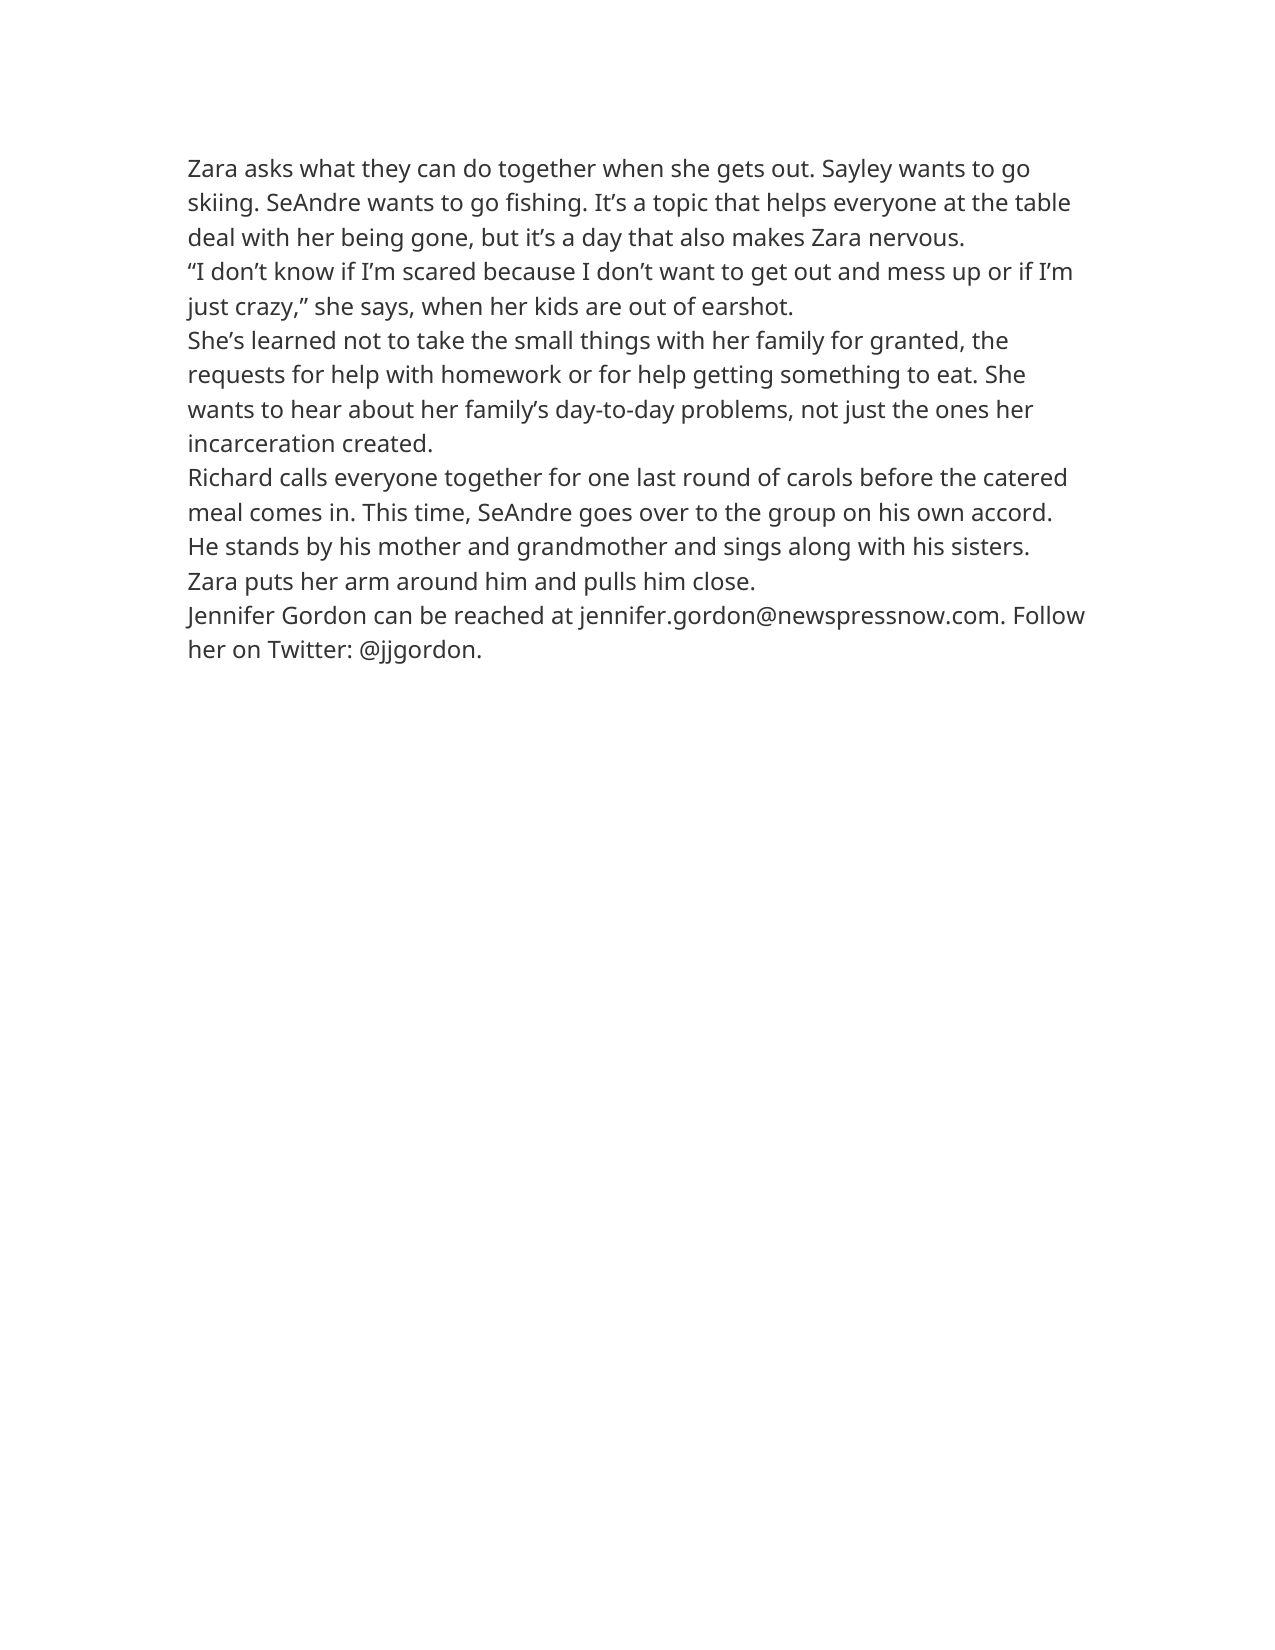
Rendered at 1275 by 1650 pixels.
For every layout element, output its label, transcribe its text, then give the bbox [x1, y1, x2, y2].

text Jennifer Gordon can be reached at jennifer.gordon@newspressnow.com. Follow her on Twitter: @jjgordon. [187, 597, 1087, 666]
text Zara asks what they can do together when she gets out. Sayley wants to go skiing. SeAndre wants to go fishing. It’s a topic that helps everyone at the table deal with her being gone, but it’s a day that also makes Zara nervous. [187, 150, 1087, 253]
text Richard calls everyone together for one last round of carols before the catered meal comes in. This time, SeAndre goes over to the group on his own accord. He stands by his mother and grandmother and sings along with his sisters. Zara puts her arm around him and pulls him close. [187, 459, 1087, 597]
text “I don’t know if I’m scared because I don’t want to get out and mess up or if I’m just crazy,” she says, when her kids are out of earshot. [187, 253, 1087, 322]
text She’s learned not to take the small things with her family for granted, the requests for help with homework or for help getting something to eat. She wants to hear about her family’s day-to-day problems, not just the ones her incarceration created. [187, 322, 1087, 459]
